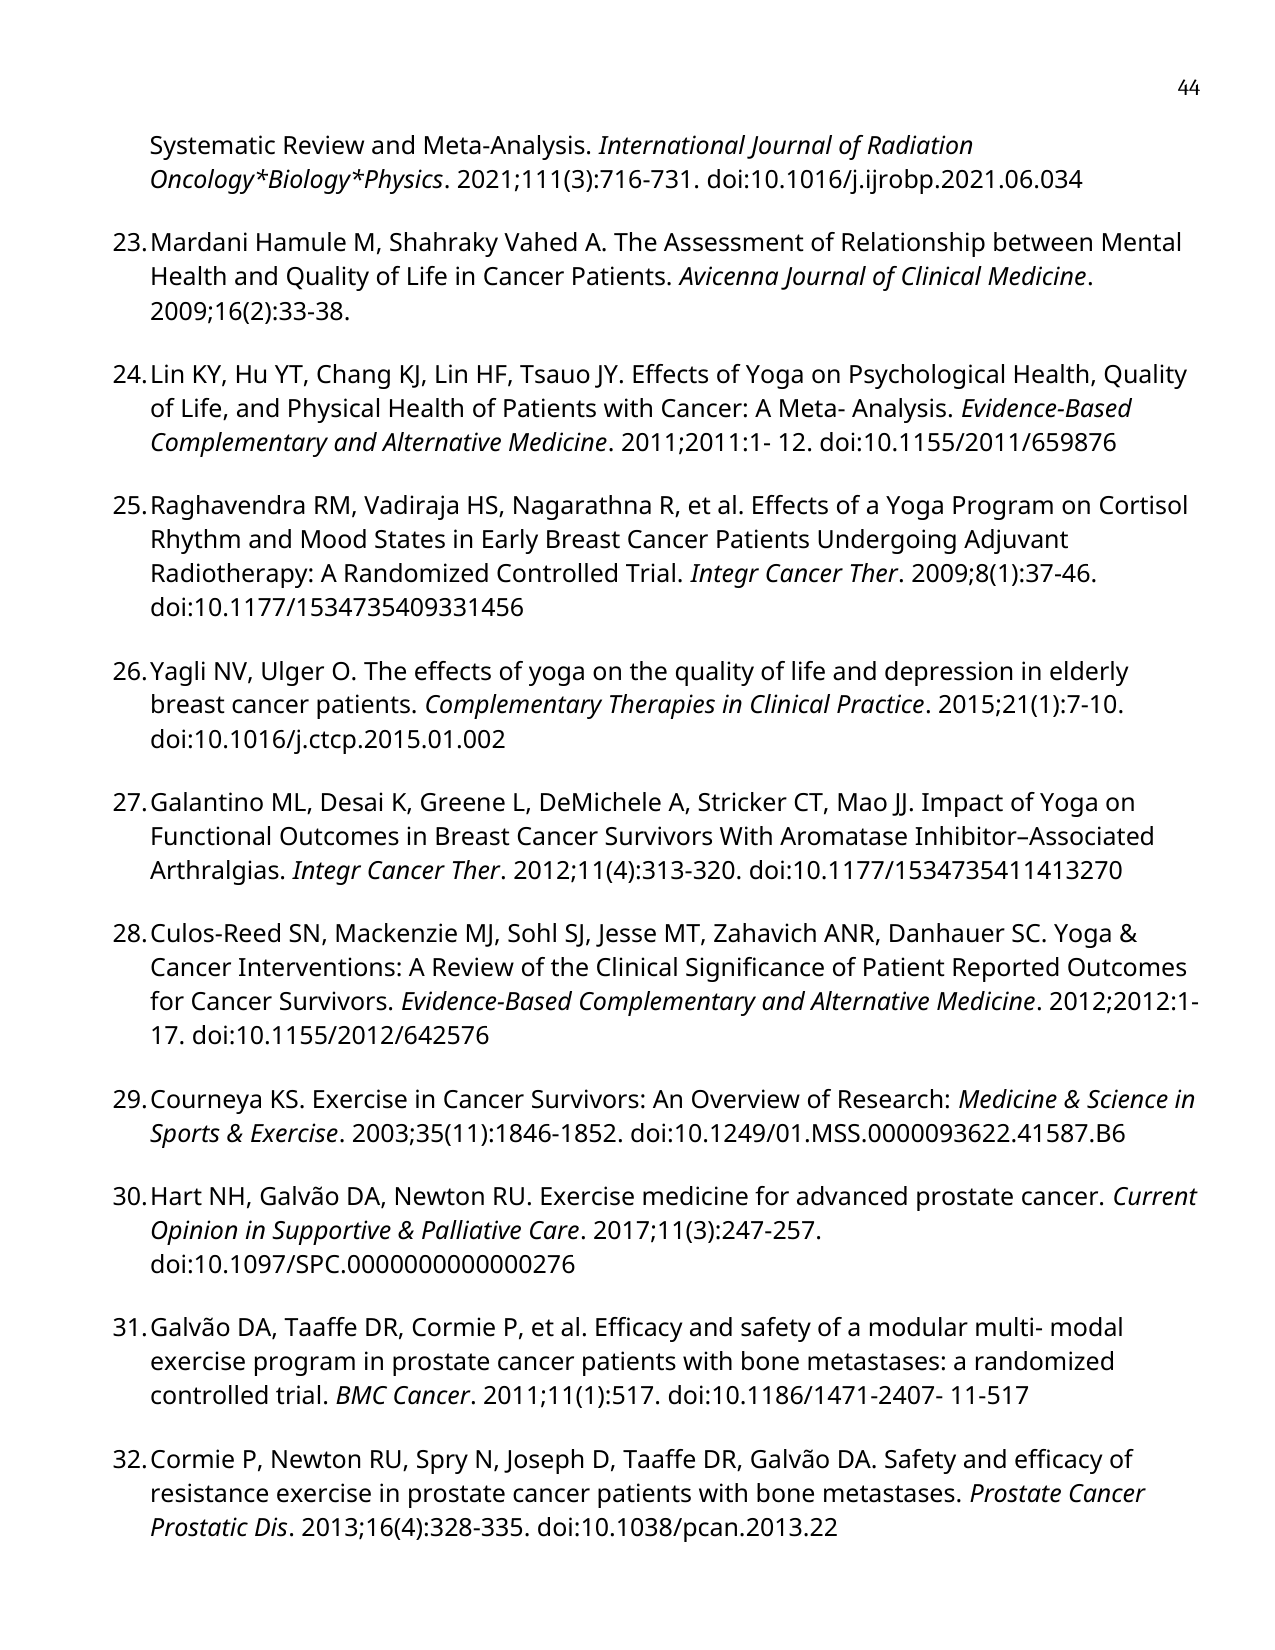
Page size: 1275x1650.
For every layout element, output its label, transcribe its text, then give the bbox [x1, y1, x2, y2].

list Cormie P, Newton RU, Spry N, Joseph D, Taaffe DR, Galvão DA. Safety and efficacy of resistance exercise in prostate cancer patients with bone metastases. Prostate Cancer Prostatic Dis. 2013;16(4):328-335. doi:10.1038/pcan.2013.22 [112, 1441, 1200, 1543]
list Mardani Hamule M, Shahraky Vahed A. The Assessment of Relationship between Mental Health and Quality of Life in Cancer Patients. Avicenna Journal of Clinical Medicine. 2009;16(2):33-38. [112, 225, 1200, 327]
list Hart NH, Galvão DA, Newton RU. Exercise medicine for advanced prostate cancer. Current Opinion in Supportive & Palliative Care. 2017;11(3):247-257. doi:10.1097/SPC.0000000000000276 [112, 1178, 1200, 1281]
list Courneya KS. Exercise in Cancer Survivors: An Overview of Research: Medicine & Science in Sports & Exercise. 2003;35(11):1846-1852. doi:10.1249/01.MSS.0000093622.41587.B6 [112, 1081, 1200, 1149]
list Galvão DA, Taaffe DR, Cormie P, et al. Efficacy and safety of a modular multi- modal exercise program in prostate cancer patients with bone metastases: a randomized controlled trial. BMC Cancer. 2011;11(1):517. doi:10.1186/1471-2407- 11-517 [112, 1310, 1200, 1412]
list Culos-Reed SN, Mackenzie MJ, Sohl SJ, Jesse MT, Zahavich ANR, Danhauer SC. Yoga & Cancer Interventions: A Review of the Clinical Significance of Patient Reported Outcomes for Cancer Survivors. Evidence-Based Complementary and Alternative Medicine. 2012;2012:1-17. doi:10.1155/2012/642576 [112, 916, 1200, 1052]
list Yagli NV, Ulger O. The effects of yoga on the quality of life and depression in elderly breast cancer patients. Complementary Therapies in Clinical Practice. 2015;21(1):7-10. doi:10.1016/j.ctcp.2015.01.002 [112, 653, 1200, 755]
list Lin KY, Hu YT, Chang KJ, Lin HF, Tsauo JY. Effects of Yoga on Psychological Health, Quality of Life, and Physical Health of Patients with Cancer: A Meta- Analysis. Evidence-Based Complementary and Alternative Medicine. 2011;2011:1- 12. doi:10.1155/2011/659876 [112, 356, 1200, 458]
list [112, 128, 1200, 196]
list Galantino ML, Desai K, Greene L, DeMichele A, Stricker CT, Mao JJ. Impact of Yoga on Functional Outcomes in Breast Cancer Survivors With Aromatase Inhibitor–Associated Arthralgias. Integr Cancer Ther. 2012;11(4):313-320. doi:10.1177/1534735411413270 [112, 784, 1200, 887]
list Raghavendra RM, Vadiraja HS, Nagarathna R, et al. Effects of a Yoga Program on Cortisol Rhythm and Mood States in Early Breast Cancer Patients Undergoing Adjuvant Radiotherapy: A Randomized Controlled Trial. Integr Cancer Ther. 2009;8(1):37-46. doi:10.1177/1534735409331456 [112, 488, 1200, 624]
